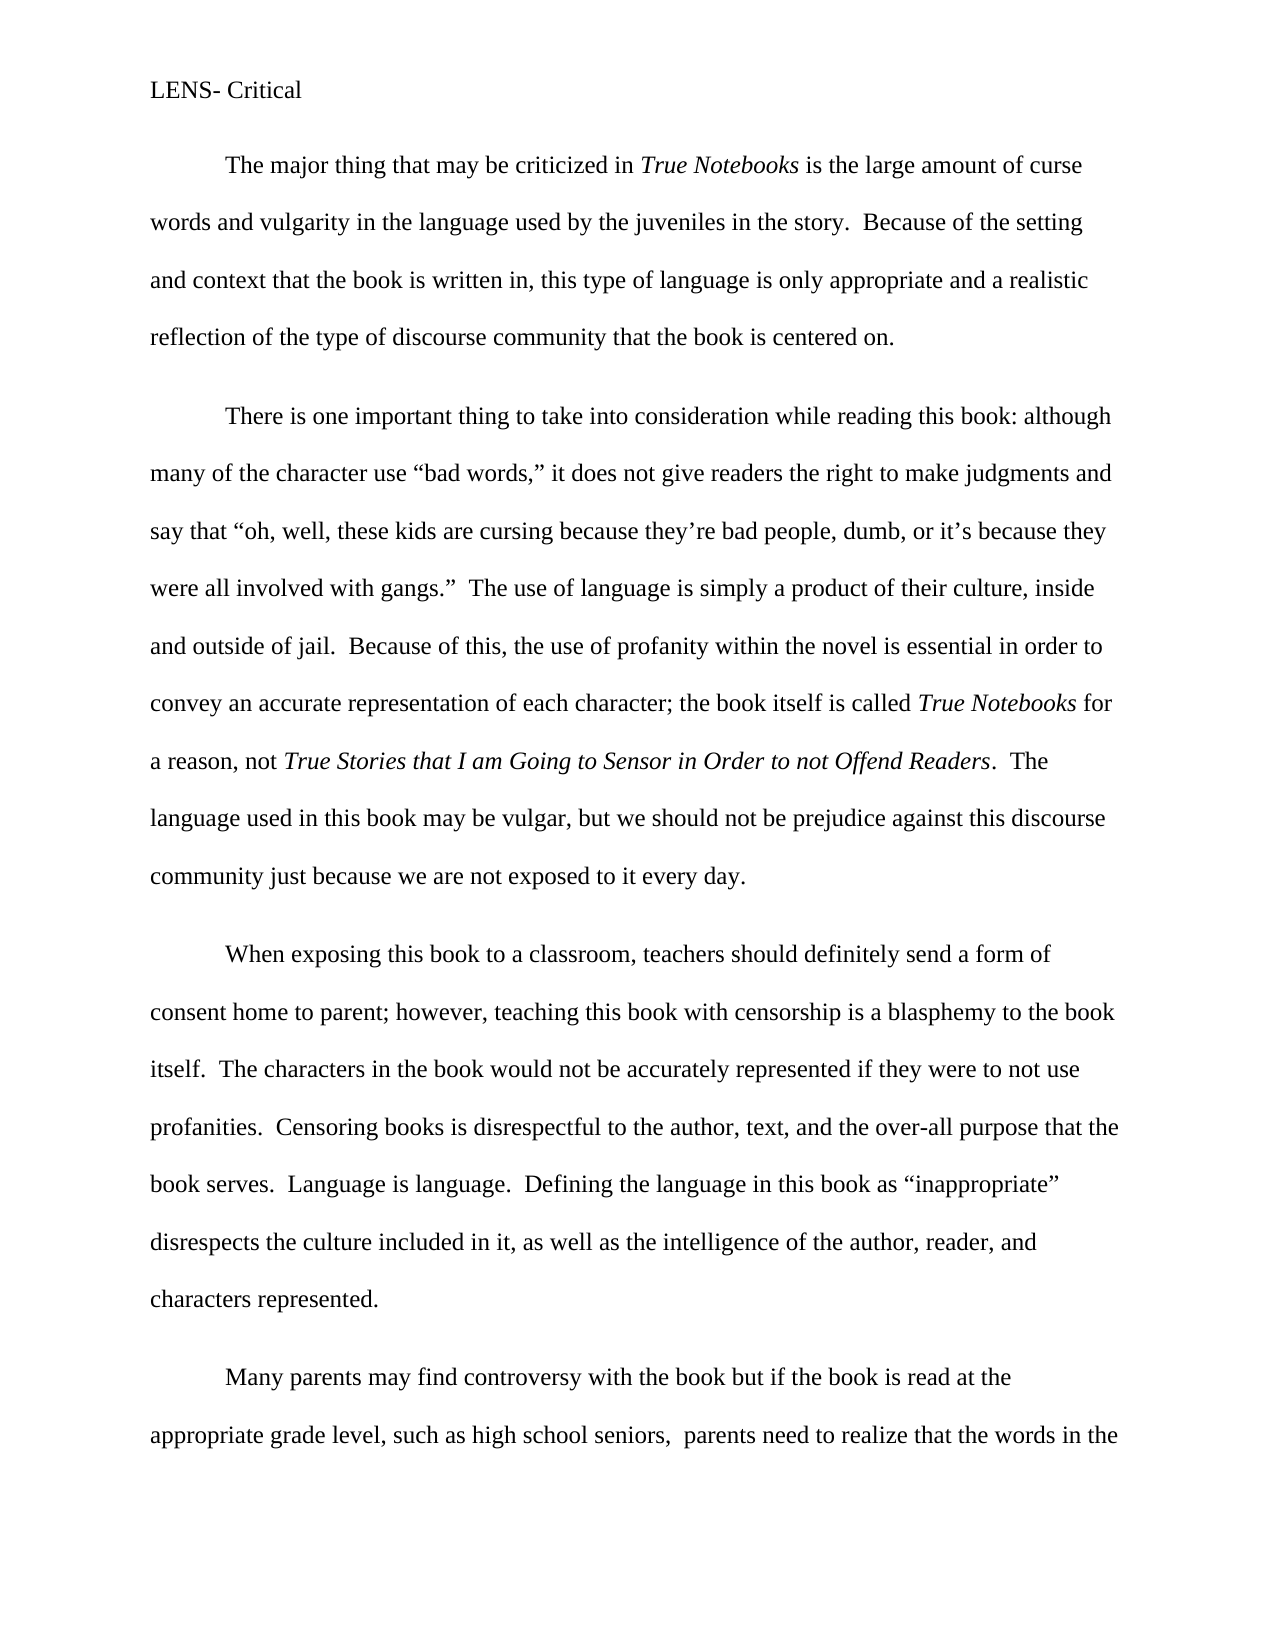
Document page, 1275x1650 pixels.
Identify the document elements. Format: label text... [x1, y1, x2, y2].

text When exposing this book to a classroom, teachers should definitely send a form of consent home to parent; however, teaching this book with censorship is a blasphemy to the book itself. The characters in the book would not be accurately represented if they were to not use profanities. Censoring books is disrespectful to the author, text, and the over-all purpose that the book serves. Language is language. Defining the language in this book as “inappropriate” disrespects the culture included in it, as well as the intelligence of the author, reader, and characters represented. [150, 939, 1125, 1313]
text The major thing that may be criticized in True Notebooks is the large amount of curse words and vulgarity in the language used by the juveniles in the story. Because of the setting and context that the book is written in, this type of language is only appropriate and a realistic reflection of the type of discourse community that the book is centered on. [150, 150, 1125, 351]
text There is one important thing to take into consideration while reading this book: although many of the character use “bad words,” it does not give readers the right to make judgments and say that “oh, well, these kids are cursing because they’re bad people, dumb, or it’s because they were all involved with gangs.” The use of language is simply a product of their culture, inside and outside of jail. Because of this, the use of profanity within the novel is essential in order to convey an accurate representation of each character; the book itself is called True Notebooks for a reason, not True Stories that I am Going to Sensor in Order to not Offend Readers. The language used in this book may be vulgar, but we should not be prejudice against this discourse community just because we are not exposed to it every day. [150, 401, 1125, 889]
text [150, 1362, 1125, 1449]
